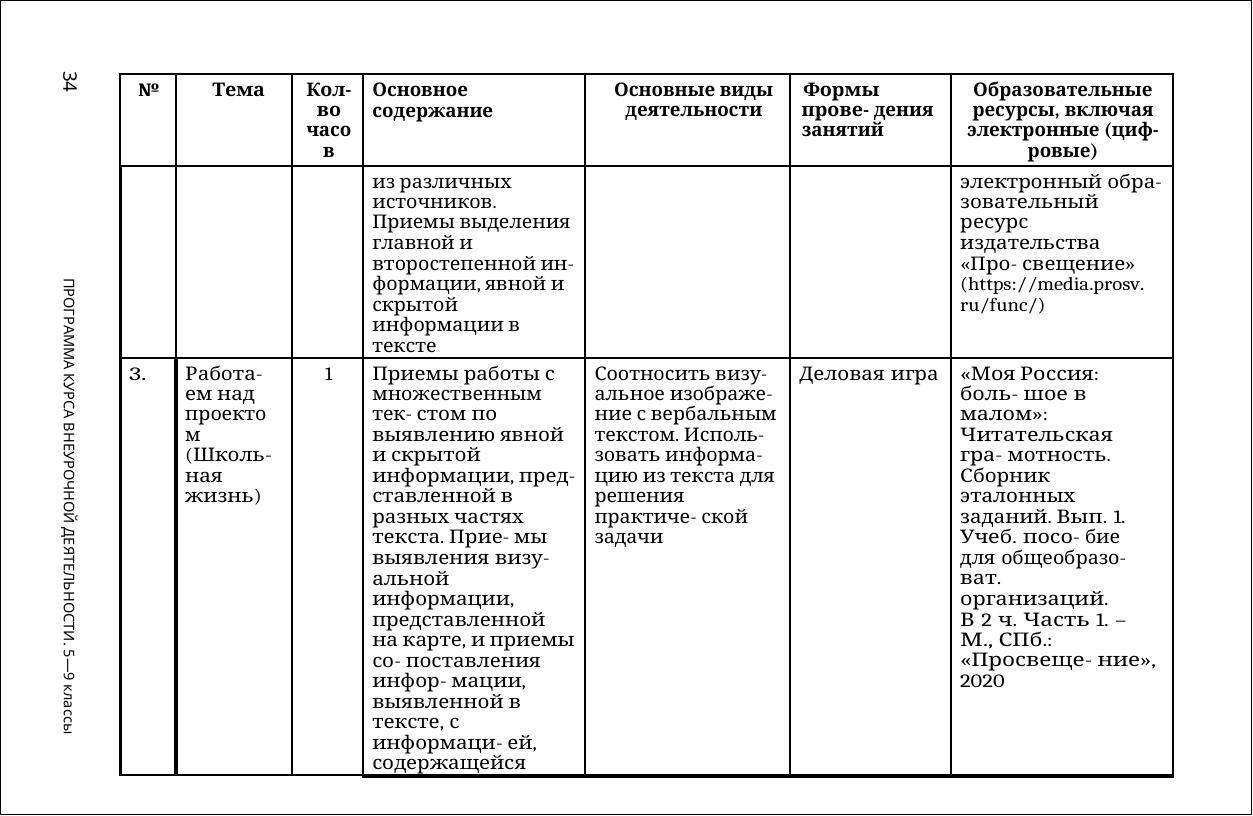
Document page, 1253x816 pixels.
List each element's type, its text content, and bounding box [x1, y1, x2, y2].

table_header Кол- во часов [293, 75, 362, 165]
table_cell [177, 167, 291, 357]
table_cell [293, 167, 362, 357]
table_cell из различных источников. Приемы выделения главной и второстепенной ин- формации, явной и скрытой информации в тексте [364, 167, 584, 357]
table_header Образовательные ресурсы, включая электронные (циф- ровые) [952, 75, 1172, 165]
table_header Основное содержание [364, 75, 584, 165]
table_header Основные виды деятельности [586, 75, 789, 165]
table_cell Деловая игра [791, 359, 950, 774]
table_header Формы прове- дения занятий [791, 75, 950, 165]
table_cell Соотносить визу- альное изображе- ние с вербальным текстом. Исполь- зовать информа- цию из текста для решения практиче- ской задачи [586, 359, 789, 774]
table_cell [586, 167, 789, 357]
table_cell электронный обра- зовательный ресурс издательства «Про- свещение» (https://media.prosv. ru/func/) [952, 167, 1172, 357]
table_cell 3. [122, 359, 174, 774]
table_cell «Моя Россия: боль- шое в малом»: Читательская гра- мотность. Сборник эталонных заданий. Вып. 1. Учеб. посо- бие для общеобразо- ват. организаций. В 2 ч. Часть 1. – М., СПб.: «Просвеще- ние», 2020 [952, 359, 1172, 774]
table_header Тема [177, 75, 291, 165]
table_cell 1 [293, 359, 362, 774]
table_cell Приемы работы с множественным тек- стом по выявлению явной и скрытой информации, пред- ставленной в разных частях текста. Прие- мы выявления визу- альной информации, представленной на карте, и приемы со- поставления инфор- мации, выявленной в тексте, с информаци- ей, содержащейся [364, 359, 584, 774]
table_header № [121, 75, 175, 165]
table_cell [791, 167, 950, 357]
table_cell Работа- ем над проектом (Школь- ная жизнь) [178, 359, 291, 774]
table_cell [122, 167, 175, 357]
